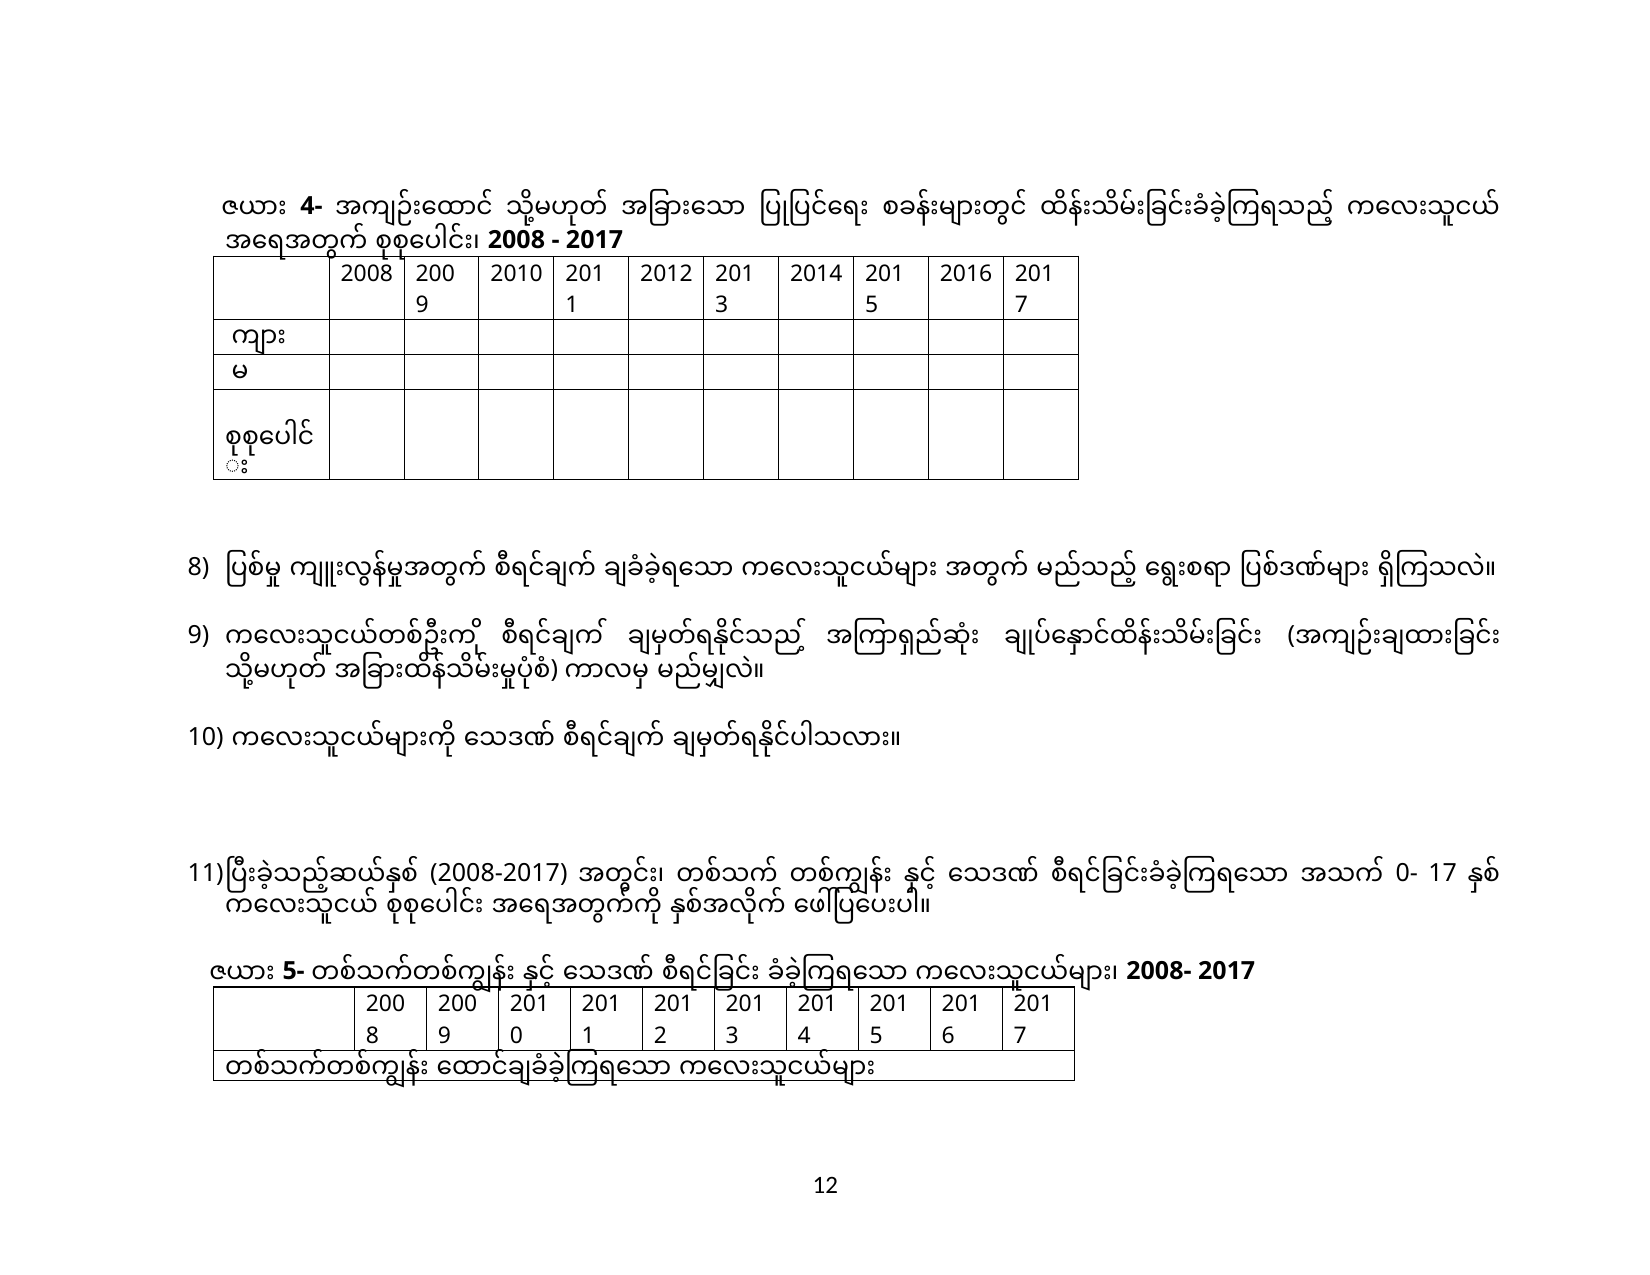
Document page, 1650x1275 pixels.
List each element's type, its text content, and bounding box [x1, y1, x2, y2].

table_cell [479, 320, 553, 354]
table_cell [704, 320, 778, 354]
table_header 2008 [330, 257, 404, 319]
table_header 2015 [854, 257, 928, 319]
table_header 2012 [629, 257, 703, 319]
table_header 2013 [715, 988, 786, 1050]
text ဇယား 4- အကျဉ်းထောင် သို့မဟုတ် အခြားသော ပြုပြင်ရေး စခန်းများတွင် ထိန်းသိမ်းခြင်းခံခဲ့ကြရသည့် ကလေးသူငယ် အရေအတွက် စုစုပေါင်း၊ 2008 - 2017 [209, 187, 1500, 256]
table_cell [405, 320, 478, 354]
table_cell ကျား [214, 320, 329, 354]
table_header 2010 [499, 988, 570, 1050]
list ပြီးခဲ့သည့်ဆယ်နှစ် (2008-2017) အတွင်း၊ တစ်သက် တစ်ကျွန်း နှင့် သေဒဏ် စီရင်ခြင်းခံခဲ့ကြရသော အသက် 0- 17 နှစ် ကလေးသူငယ် စုစုပေါင်း အရေအတွက်ကို နှစ်အလိုက် ဖေါ်ပြပေးပါ။ [187, 855, 1500, 918]
table_cell [629, 355, 703, 389]
table_header 2010 [479, 257, 553, 319]
table_cell တစ်သက်တစ်ကျွန်း ထောင်ချခံခဲ့ကြရသော ကလေးသူငယ်များ [570, 1051, 1074, 1080]
table_cell [629, 320, 703, 354]
table_header 2014 [779, 257, 853, 319]
list ပြစ်မှု ကျူးလွန်မှုအတွက် စီရင်ချက် ချခံခဲ့ရသော ကလေးသူငယ်များ အတွက် မည်သည့် ရွေးစရာ ပြစ်ဒဏ်များ ရှိကြသလဲ။ [187, 548, 1500, 582]
table_cell [1004, 355, 1078, 389]
table_header 2011 [571, 988, 642, 1050]
table_header 2014 [787, 988, 858, 1050]
table_header 2013 [704, 257, 778, 319]
table_header [214, 257, 329, 319]
table_cell [779, 320, 853, 354]
table_cell [1004, 390, 1078, 479]
table_cell [929, 320, 1003, 354]
table_cell [554, 390, 628, 479]
table_cell စုစုပေါင်း [214, 390, 329, 479]
table_cell [479, 390, 553, 479]
table_cell [629, 390, 703, 479]
table_cell [554, 355, 628, 389]
list ကလေးသူငယ်များကို သေဒဏ် စီရင်ချက် ချမှတ်ရနိုင်ပါသလား။ [187, 719, 1500, 753]
table_header 2011 [554, 257, 628, 319]
table_cell [854, 355, 928, 389]
table_header 2015 [859, 988, 930, 1050]
table_cell [330, 390, 404, 479]
table_header 2016 [929, 257, 1003, 319]
table_cell [479, 355, 553, 389]
table_header 2012 [643, 988, 714, 1050]
table_cell [854, 320, 928, 354]
table_cell [554, 320, 628, 354]
table_header 2017 [1004, 257, 1078, 319]
table_cell [929, 355, 1003, 389]
table_cell [704, 390, 778, 479]
table_cell [405, 355, 478, 389]
table_cell [854, 390, 928, 479]
table_cell မ [214, 355, 329, 389]
table_cell [704, 355, 778, 389]
list ဇယား 5- တစ်သက်တစ်ကျွန်း နှင့် သေဒဏ် စီရင်ခြင်း ခံခဲ့ကြရသော ကလေးသူငယ်များ၊ 2008- 2017 [209, 952, 1500, 986]
list ကလေးသူငယ်တစ်ဦးကို စီရင်ချက် ချမှတ်ရနိုင်သည့် အကြာရှည်ဆုံး ချုပ်နှောင်ထိန်းသိမ်းခြင်း (အကျဉ်းချထားခြင်း သို့မဟုတ် အခြားထိန်သိမ်းမှုပုံစံ) ကာလမှ မည်မျှလဲ။ [187, 617, 1500, 685]
table_cell [330, 320, 404, 354]
table_header 2016 [931, 988, 1002, 1050]
table_cell [779, 390, 853, 479]
table_cell [330, 355, 404, 389]
table_header 2009 [427, 988, 498, 1050]
table_header 2017 [1003, 988, 1074, 1050]
table_header 2008 [355, 988, 426, 1050]
table_cell တစ်သက်တစ်ကျွန်း ထောင်ချခံခဲ့ကြရသော ကလေးသူငယ်များ [214, 1051, 568, 1080]
table_cell [929, 390, 1003, 479]
table_cell [779, 355, 853, 389]
table_header 2009 [405, 257, 478, 319]
table_header [214, 988, 354, 1050]
table_cell [1004, 320, 1078, 354]
table_cell [405, 390, 478, 479]
